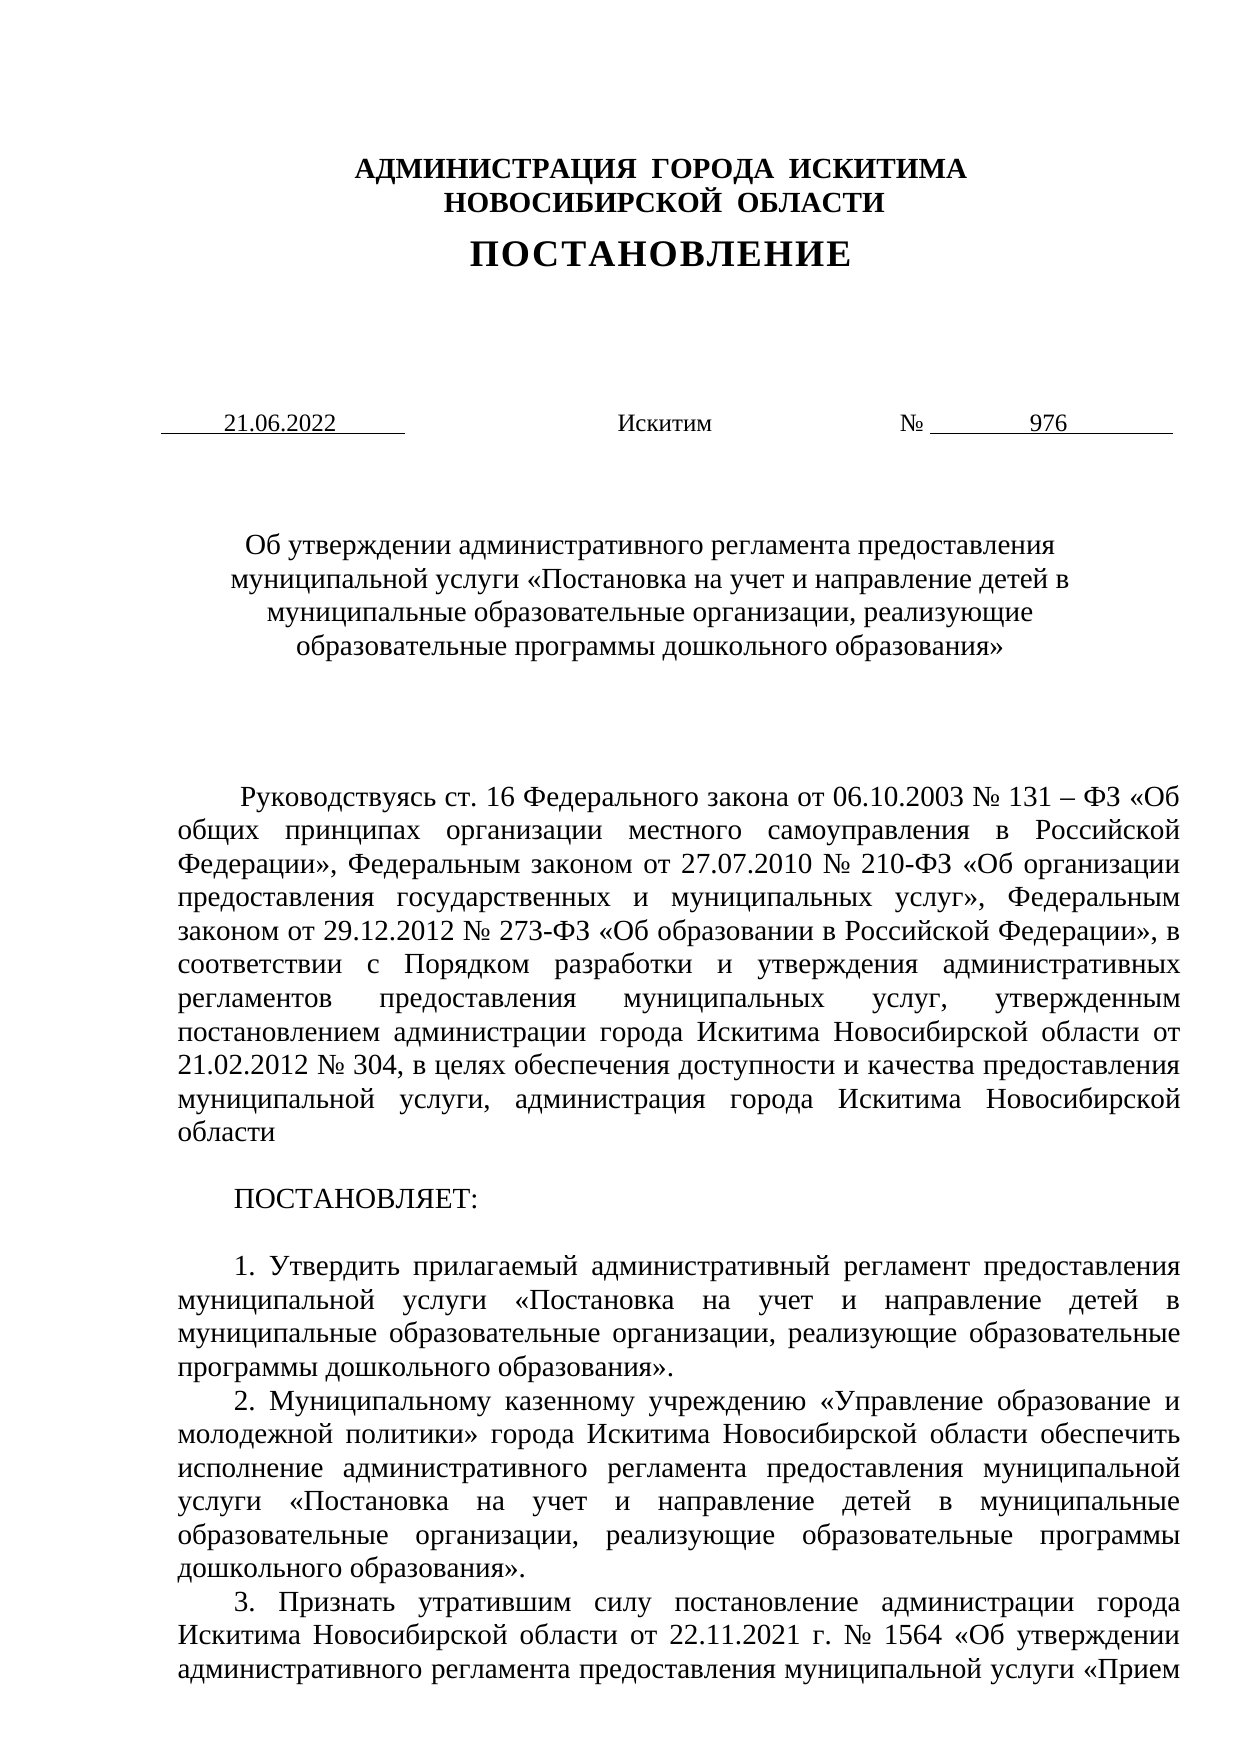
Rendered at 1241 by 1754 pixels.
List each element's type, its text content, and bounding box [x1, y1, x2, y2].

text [177, 1584, 1181, 1684]
text Руководствуясь ст. 16 Федерального закона от 06.10.2003 № 131 – ФЗ «Об общих принципах организации местного самоуправления в Российской Федерации», Федеральным законом от 27.07.2010 № 210-ФЗ «Об организации предоставления государственных и муниципальных услуг», Федеральным законом от 29.12.2012 № 273-ФЗ «Об образовании в Российской Федерации», в соответствии с Порядком разработки и утверждения административных регламентов предоставления муниципальных услуг, утвержденным постановлением администрации города Искитима Новосибирской области от 21.02.2012 № 304, в целях обеспечения доступности и качества предоставления муниципальной услуги, администрация города Искитима Новосибирской области [177, 118, 1181, 1148]
text ПОСТАНОВЛЯЕТ: [177, 1181, 1181, 1215]
text 1. Утвердить прилагаемый административный регламент предоставления муниципальной услуги «Постановка на учет и направление детей в муниципальные образовательные организации, реализующие образовательные программы дошкольного образования». [177, 1248, 1181, 1383]
text 2. Муниципальному казенному учреждению «Управление образование и молодежной политики» города Искитима Новосибирской области обеспечить исполнение административного регламента предоставления муниципальной услуги «Постановка на учет и направление детей в муниципальные образовательные организации, реализующие образовательные программы дошкольного образования». [177, 1383, 1181, 1584]
